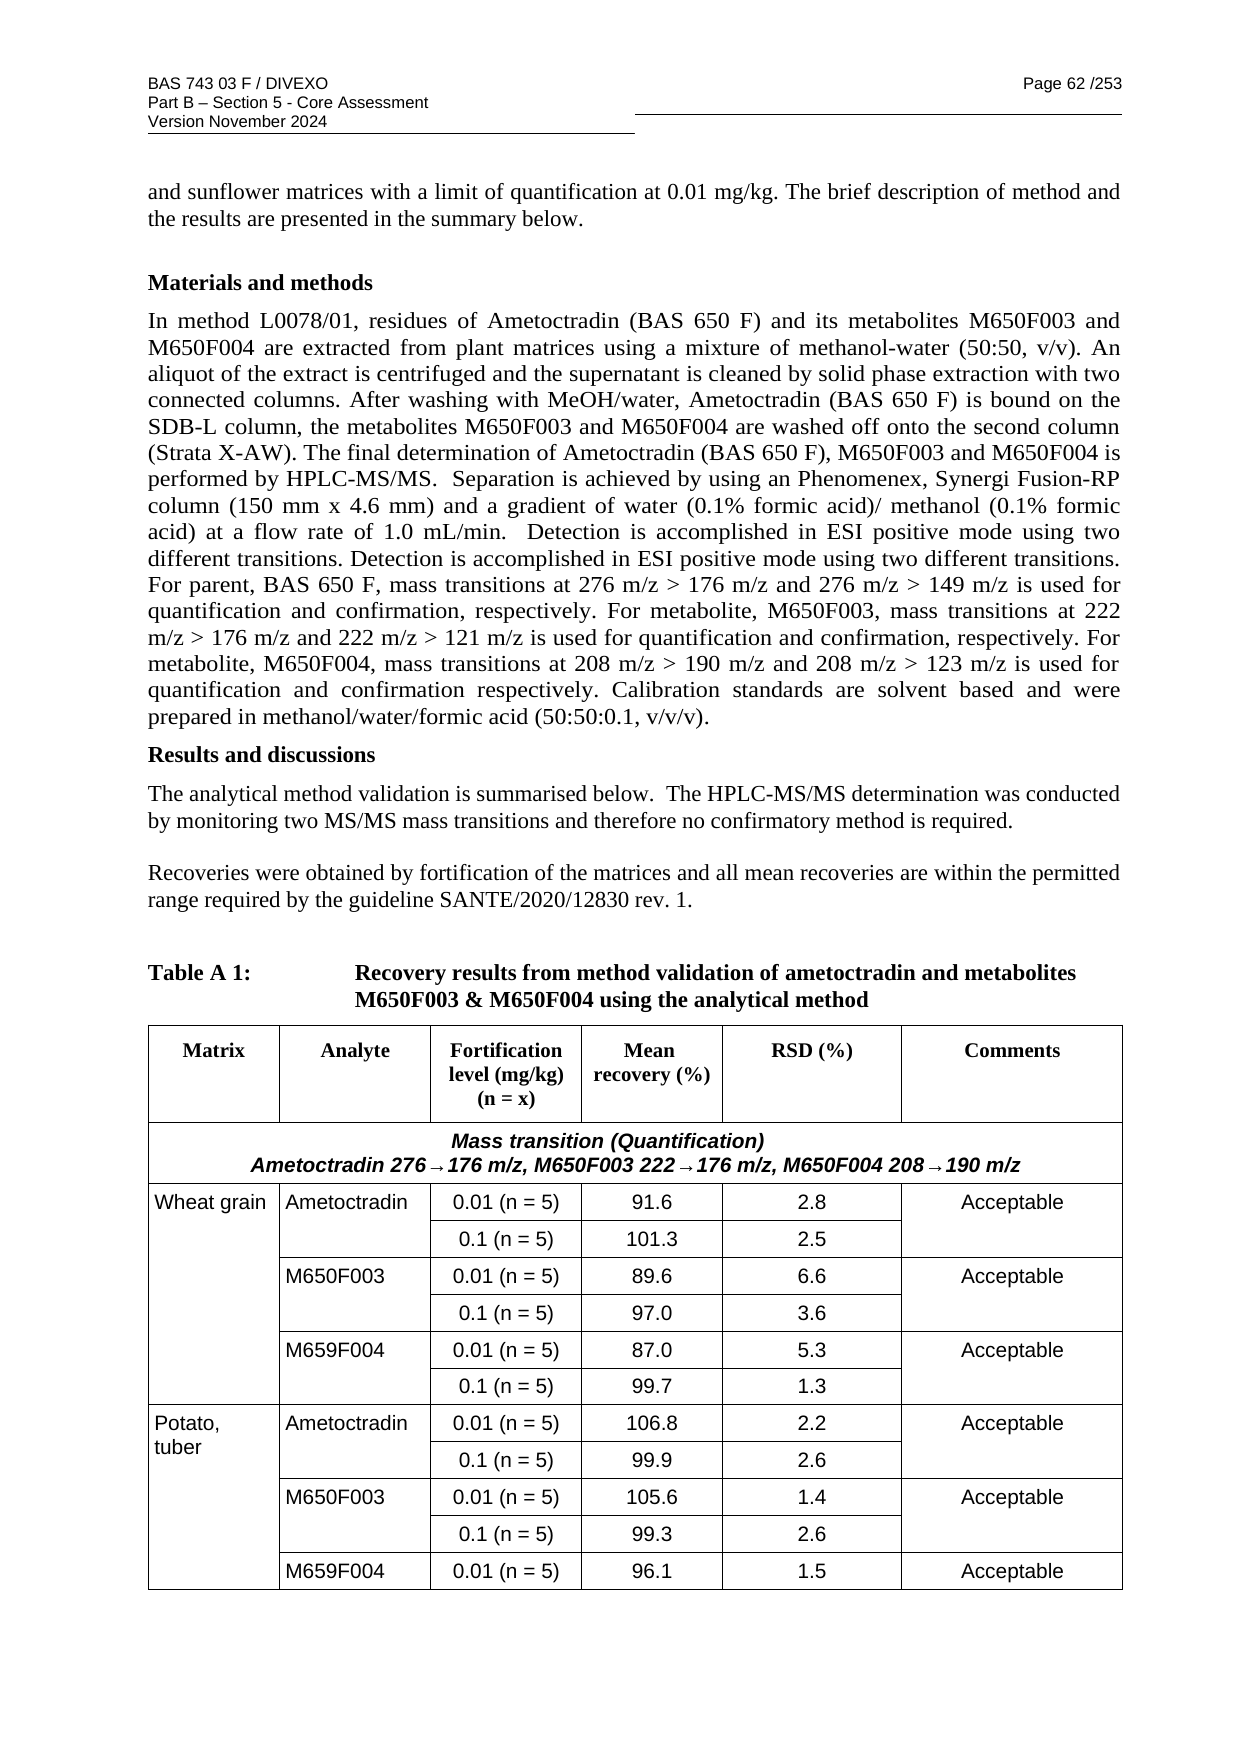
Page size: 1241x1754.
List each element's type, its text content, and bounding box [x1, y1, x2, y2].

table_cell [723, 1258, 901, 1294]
text In method L0078/01, residues of Ametoctradin (BAS 650 F) and its metabolites M650F003 and M650F004 are extracted from plant matrices using a mixture of methanol-water (50:50, v/v). An aliquot of the extract is centrifuged and the supernatant is cleaned by solid phase extraction with two connected columns. After washing with MeOH/water, Ametoctradin (BAS 650 F) is bound on the SDB-L column, the metabolites M650F003 and M650F004 are washed off onto the second column (Strata X-AW). The final determination of Ametoctradin (BAS 650 F), M650F003 and M650F004 is performed by HPLC-MS/MS. Separation is achieved by using an Phenomenex, Synergi Fusion-RP column (150 mm x 4.6 mm) and a gradient of water (0.1% formic acid)/ methanol (0.1% formic acid) at a flow rate of 1.0 mL/min. Detection is accomplished in ESI positive mode using two different transitions. Detection is accomplished in ESI positive mode using two different transitions. For parent, BAS 650 F, mass transitions at 276 m/z > 176 m/z and 276 m/z > 149 m/z is used for quantification and confirmation, respectively. For metabolite, M650F003, mass transitions at 222 m/z > 176 m/z and 222 m/z > 121 m/z is used for quantification and confirmation, respectively. For metabolite, M650F004, mass transitions at 208 m/z > 190 m/z and 208 m/z > 123 m/z is used for quantification and confirmation respectively. Calibration standards are solvent based and were prepared in methanol/water/formic acid (50:50:0.1, v/v/v). [148, 307, 1122, 729]
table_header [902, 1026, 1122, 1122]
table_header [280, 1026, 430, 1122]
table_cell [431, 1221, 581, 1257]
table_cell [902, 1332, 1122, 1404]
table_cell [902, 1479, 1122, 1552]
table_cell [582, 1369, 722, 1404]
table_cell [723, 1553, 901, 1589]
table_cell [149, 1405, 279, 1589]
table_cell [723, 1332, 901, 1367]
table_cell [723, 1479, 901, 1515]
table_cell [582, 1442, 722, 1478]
text Recoveries were obtained by fortification of the matrices and all mean recoveries are within the permitted range required by the guideline SANTE/2020/12830 rev. 1. [148, 859, 1122, 912]
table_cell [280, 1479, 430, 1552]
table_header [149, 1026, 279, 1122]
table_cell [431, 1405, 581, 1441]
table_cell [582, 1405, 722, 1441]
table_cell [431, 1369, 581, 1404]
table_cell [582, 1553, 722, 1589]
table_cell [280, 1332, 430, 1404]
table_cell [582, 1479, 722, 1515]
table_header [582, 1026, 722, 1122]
text Results and discussions [148, 742, 1122, 768]
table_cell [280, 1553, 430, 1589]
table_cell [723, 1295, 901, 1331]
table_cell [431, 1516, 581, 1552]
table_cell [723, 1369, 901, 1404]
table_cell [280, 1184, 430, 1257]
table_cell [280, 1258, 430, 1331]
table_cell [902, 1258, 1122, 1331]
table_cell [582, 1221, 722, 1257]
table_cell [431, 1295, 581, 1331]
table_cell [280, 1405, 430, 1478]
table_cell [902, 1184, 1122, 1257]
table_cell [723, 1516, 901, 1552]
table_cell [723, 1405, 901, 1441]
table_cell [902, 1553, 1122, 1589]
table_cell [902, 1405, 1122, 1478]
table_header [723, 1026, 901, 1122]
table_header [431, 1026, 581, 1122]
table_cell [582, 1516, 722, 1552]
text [148, 178, 1122, 231]
text The analytical method validation is summarised below. The HPLC-MS/MS determination was conducted by monitoring two MS/MS mass transitions and therefore no confirmatory method is required. [148, 780, 1122, 833]
text Materials and methods [148, 268, 1122, 295]
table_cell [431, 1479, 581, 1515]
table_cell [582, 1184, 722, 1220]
text Table A 1: Recovery results from method validation of ametoctradin and metabolites M650F003 & M650F004 using the analytical method [148, 959, 1122, 1012]
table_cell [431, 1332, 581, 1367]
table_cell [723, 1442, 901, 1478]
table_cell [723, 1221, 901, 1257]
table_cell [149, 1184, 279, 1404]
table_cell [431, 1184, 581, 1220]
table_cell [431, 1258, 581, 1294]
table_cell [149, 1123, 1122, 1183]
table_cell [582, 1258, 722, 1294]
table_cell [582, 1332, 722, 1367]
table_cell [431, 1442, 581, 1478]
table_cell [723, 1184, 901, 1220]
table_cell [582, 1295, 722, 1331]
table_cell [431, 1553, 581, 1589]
